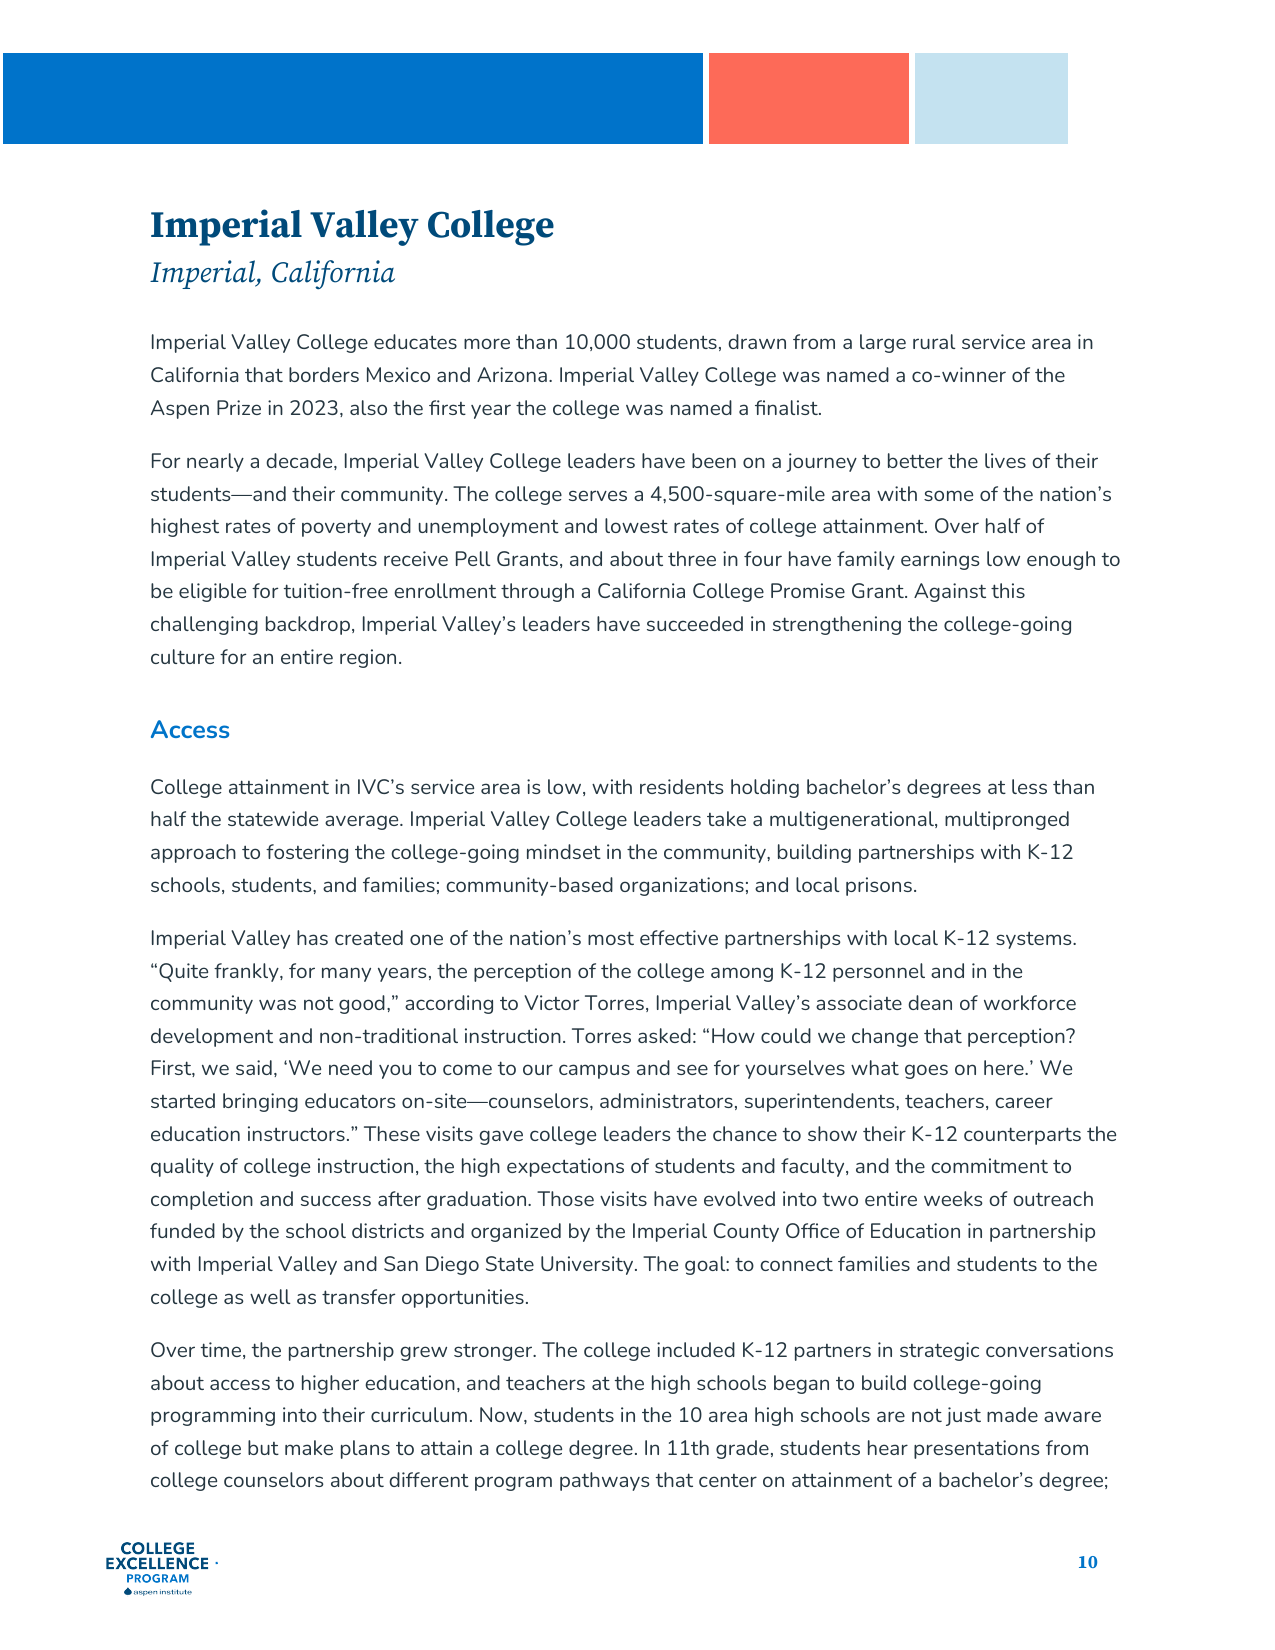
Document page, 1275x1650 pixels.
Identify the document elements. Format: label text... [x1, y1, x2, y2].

text College attainment in IVC’s service area is low, with residents holding bachelor’s degrees at less than half the statewide average. Imperial Valley College leaders take a multigenerational, multipronged approach to fostering the college-going mindset in the community, building partnerships with K-12 schools, students, and families; community-based organizations; and local prisons. [150, 773, 1125, 899]
text Imperial Valley has created one of the nation’s most effective partnerships with local K-12 systems. “Quite frankly, for many years, the perception of the college among K-12 personnel and in the community was not good,” according to Victor Torres, Imperial Valley’s associate dean of workforce development and non-traditional instruction. Torres asked: “How could we change that perception? First, we said, ‘We need you to come to our campus and see for yourselves what goes on here.’ We started bringing educators on-site—counselors, administrators, superintendents, teachers, career education instructors.” These visits gave college leaders the chance to show their K-12 counterparts the quality of college instruction, the high expectations of students and faculty, and the commitment to completion and success after graduation. Those visits have evolved into two entire weeks of outreach funded by the school districts and organized by the Imperial County Office of Education in partnership with Imperial Valley and San Diego State University. The goal: to connect families and students to the college as well as transfer opportunities. [150, 924, 1125, 1311]
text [150, 1336, 1125, 1495]
picture [106, 1542, 209, 1597]
text Imperial Valley College Imperial, California [150, 203, 1125, 324]
subtitle Access [150, 713, 1125, 747]
text Imperial Valley College educates more than 10,000 students, drawn from a large rural service area in California that borders Mexico and Arizona. Imperial Valley College was named a co-winner of the Aspen Prize in 2023, also the first year the college was named a finalist. [150, 329, 1125, 422]
text For nearly a decade, Imperial Valley College leaders have been on a journey to better the lives of their students—and their community. The college serves a 4,500-square-mile area with some of the nation’s highest rates of poverty and unemployment and lowest rates of college attainment. Over half of Imperial Valley students receive Pell Grants, and about three in four have family earnings low enough to be eligible for tuition-free enrollment through a California College Promise Grant. Against this challenging backdrop, Imperial Valley’s leaders have succeeded in strengthening the college-going culture for an entire region. [150, 447, 1125, 671]
